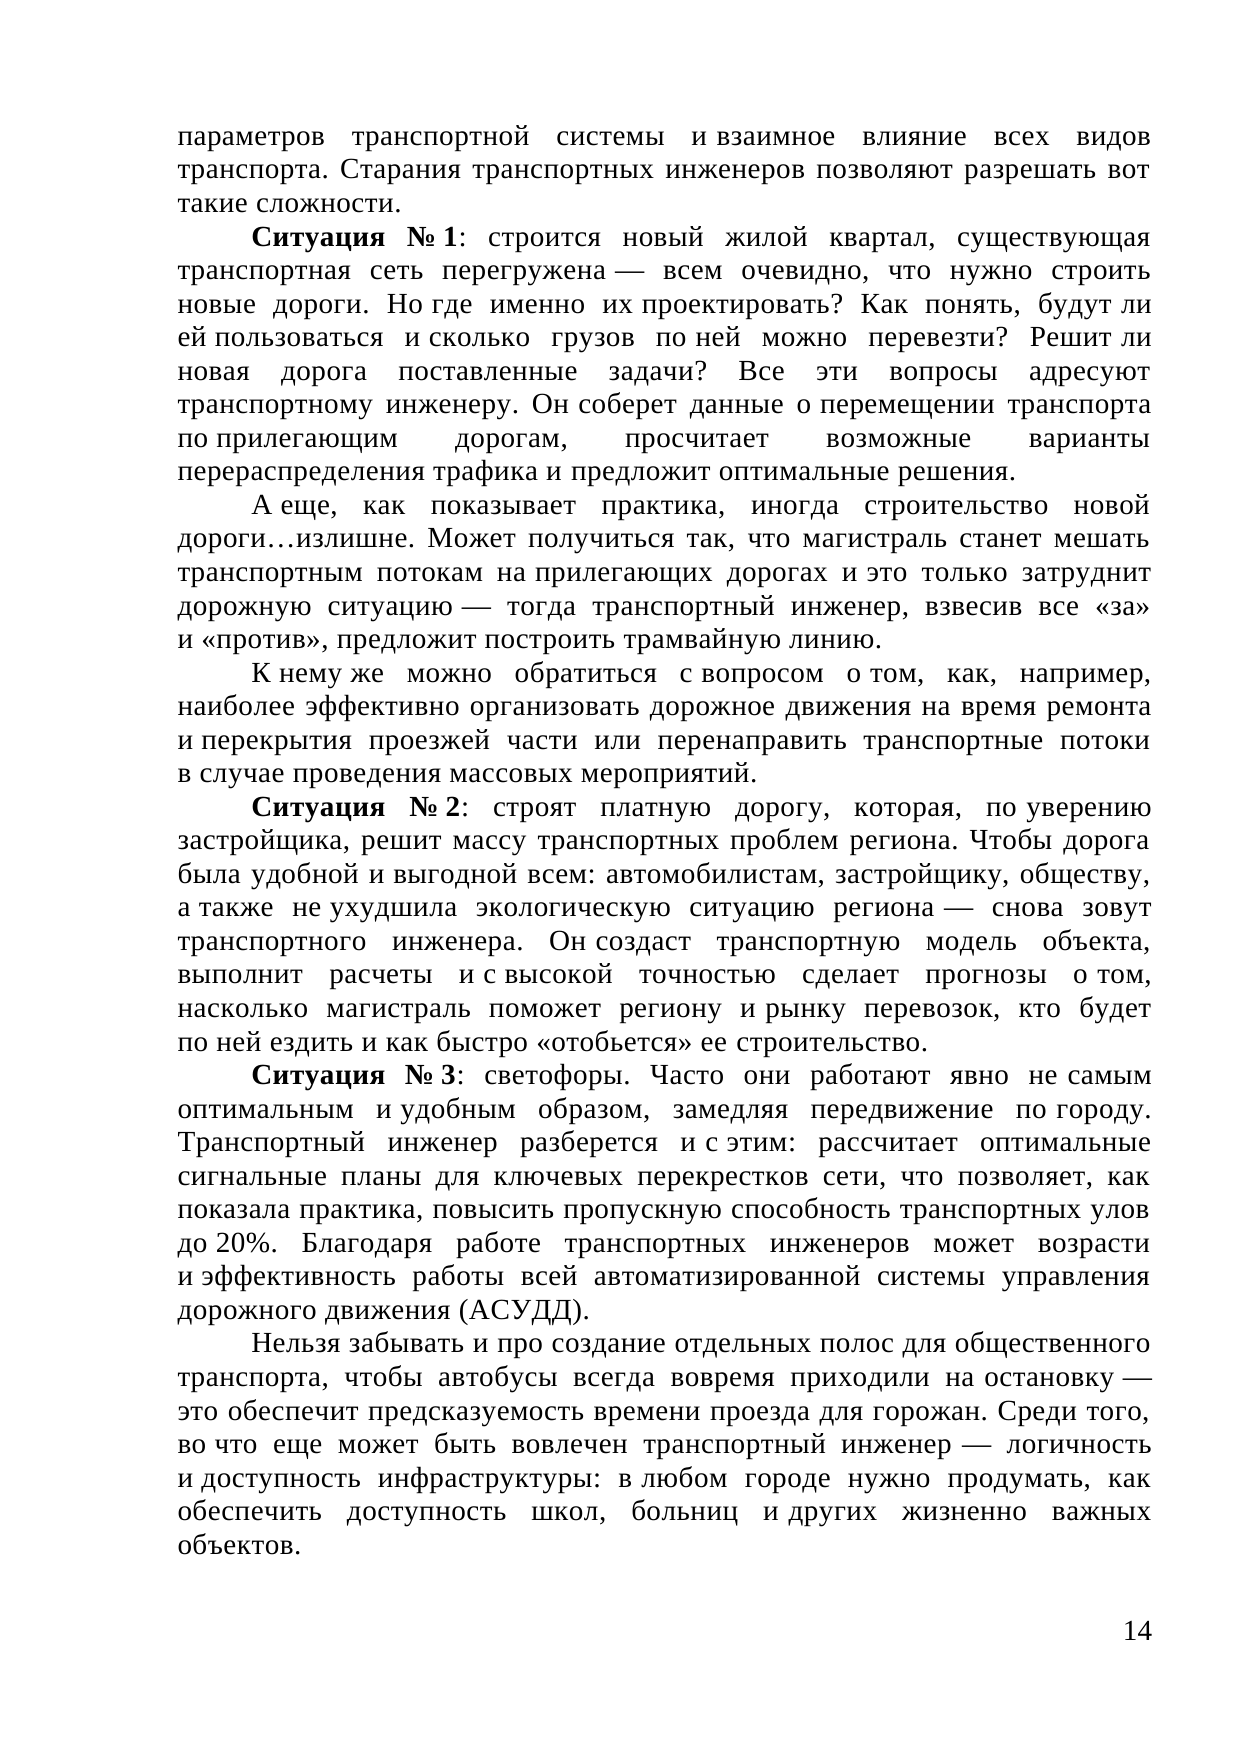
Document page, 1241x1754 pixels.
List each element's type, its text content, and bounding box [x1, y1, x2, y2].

text Ситуация № 1: строится новый жилой квартал, существующая транспортная сеть перегружена — всем очевидно, что нужно строить новые дороги. Но где именно их проектировать? Как понять, будут ли ей пользоваться и сколько грузов по ней можно перевезти? Решит ли новая дорога поставленные задачи? Все эти вопросы адресуют транспортному инженеру. Он соберет данные о перемещении транспорта по прилегающим дорогам, просчитает возможные варианты перераспределения трафика и предложит оптимальные решения. [177, 219, 1152, 487]
text А еще, как показывает практика, иногда строительство новой дороги…излишне. Может получиться так, что магистраль станет мешать транспортным потокам на прилегающих дорогах и это только затруднит дорожную ситуацию — тогда транспортный инженер, взвесив все «за» и «против», предложит построить трамвайную линию. [177, 487, 1152, 655]
text Нельзя забывать и про создание отдельных полос для общественного транспорта, чтобы автобусы всегда вовремя приходили на остановку — это обеспечит предсказуемость времени проезда для горожан. Среди того, во что еще может быть вовлечен транспортный инженер — логичность и доступность инфраструктуры: в любом городе нужно продумать, как обеспечить доступность школ, больниц и других жизненно важных объектов. [177, 1326, 1152, 1560]
text Ситуация № 3: светофоры. Часто они работают явно не самым оптимальным и удобным образом, замедляя передвижение по городу. Транспортный инженер разберется и с этим: рассчитает оптимальные сигнальные планы для ключевых перекрестков сети, что позволяет, как показала практика, повысить пропускную способность транспортных улов до 20%. Благодаря работе транспортных инженеров может возрасти и эффективность работы всей автоматизированной системы управления дорожного движения (АСУДД). [177, 1057, 1152, 1326]
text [177, 118, 1152, 219]
text Ситуация № 2: строят платную дорогу, которая, по уверению застройщика, решит массу транспортных проблем региона. Чтобы дорога была удобной и выгодной всем: автомобилистам, застройщику, обществу, а также не ухудшила экологическую ситуацию региона — снова зовут транспортного инженера. Он создаст транспортную модель объекта, выполнит расчеты и с высокой точностью сделает прогнозы о том, насколько магистраль поможет региону и рынку перевозок, кто будет по ней ездить и как быстро «отобьется» ее строительство. [177, 789, 1152, 1057]
text К нему же можно обратиться с вопросом о том, как, например, наиболее эффективно организовать дорожное движения на время ремонта и перекрытия проезжей части или перенаправить транспортные потоки в случае проведения массовых мероприятий. [177, 655, 1152, 789]
